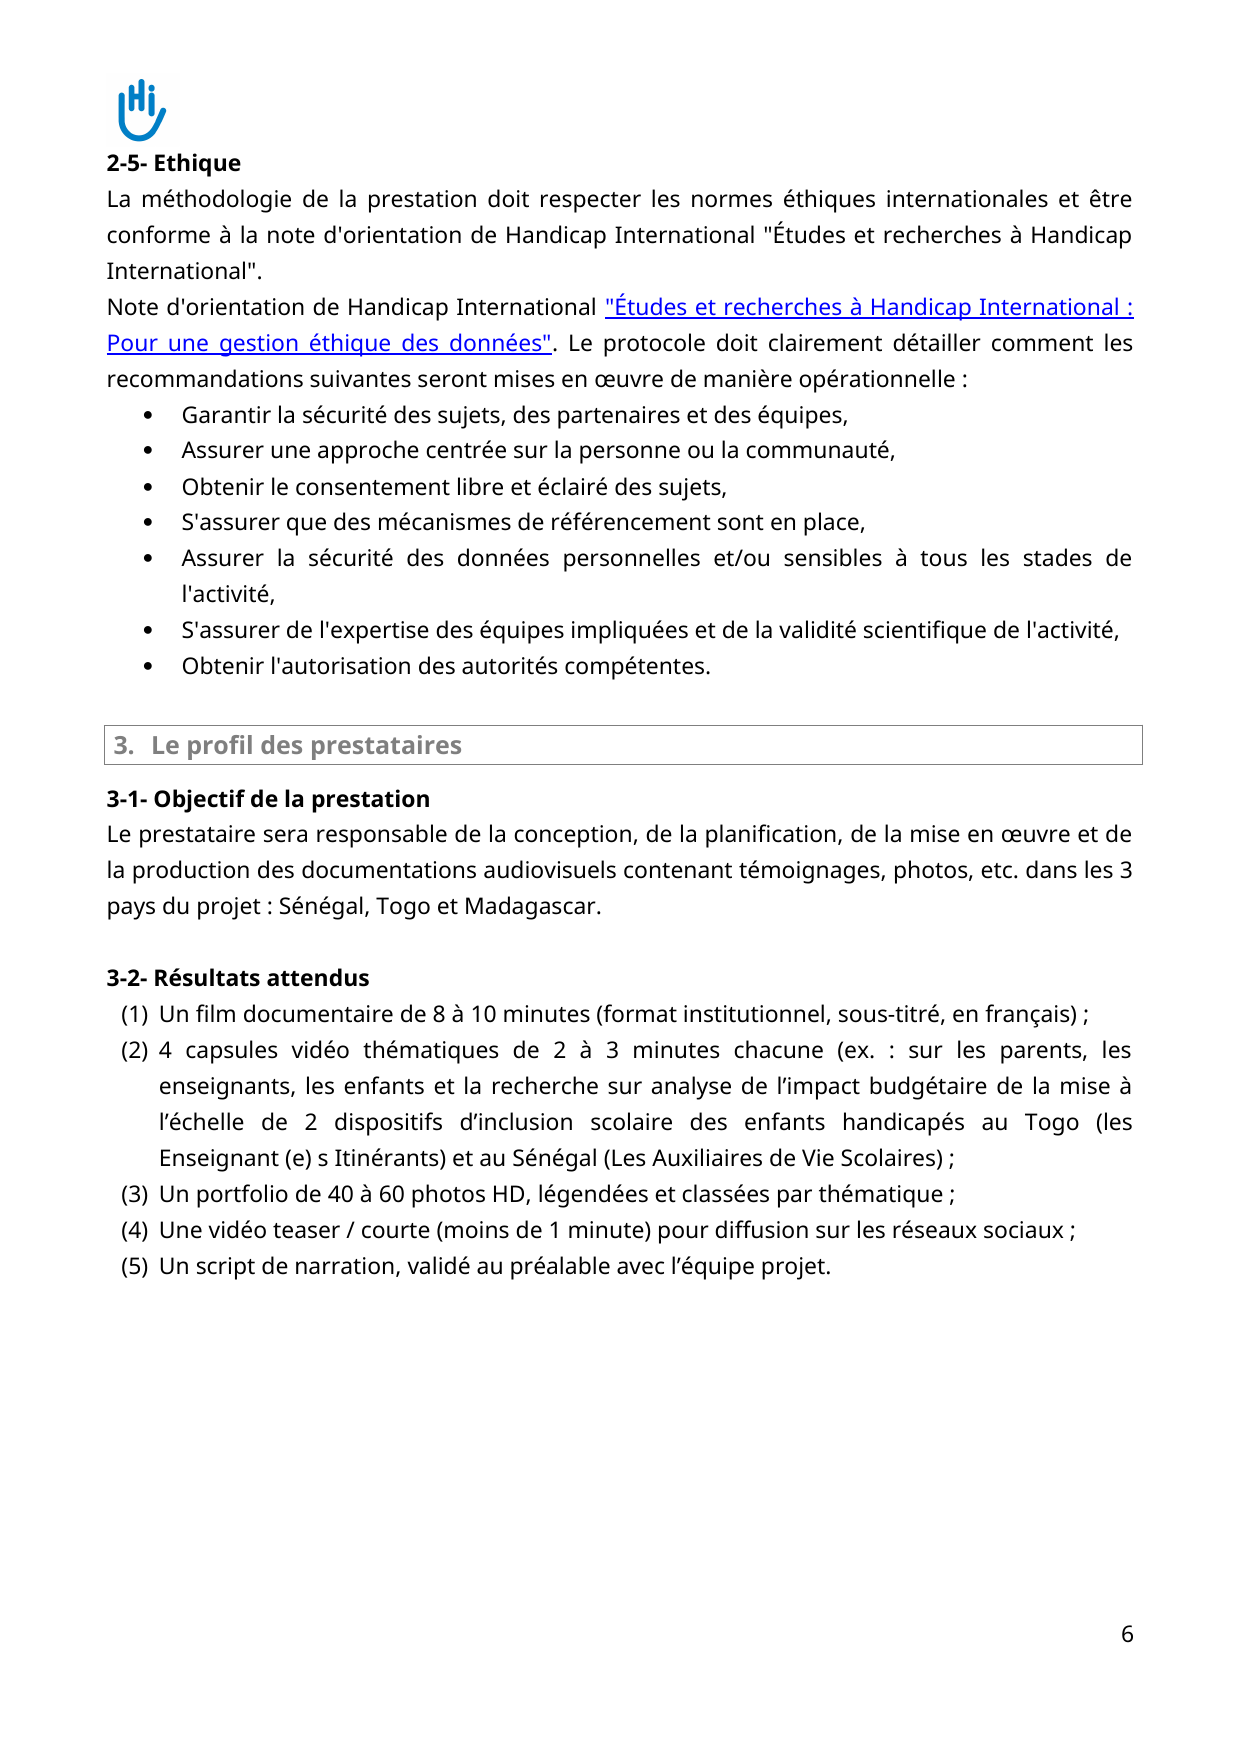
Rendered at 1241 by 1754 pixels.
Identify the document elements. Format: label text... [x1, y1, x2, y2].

text La méthodologie de la prestation doit respecter les normes éthiques internationales et être conforme à la note d'orientation de Handicap International "Études et recherches à Handicap International". [106, 183, 1134, 286]
list Assurer la sécurité des données personnelles et/ou sensibles à tous les stades de l'activité, [144, 542, 1134, 609]
list Un portfolio de 40 à 60 photos HD, légendées et classées par thématique ; [121, 1178, 1134, 1209]
list Un script de narration, validé au préalable avec l’équipe projet. [121, 1250, 1134, 1281]
list Assurer une approche centrée sur la personne ou la communauté, [144, 434, 1134, 466]
list S'assurer de l'expertise des équipes impliquées et de la validité scientifique de l'activité, [144, 614, 1134, 645]
list S'assurer que des mécanismes de référencement sont en place, [144, 506, 1134, 538]
subtitle Le profil des prestataires [105, 726, 1142, 764]
list 4 capsules vidéo thématiques de 2 à 3 minutes chacune (ex. : sur les parents, les enseignants, les enfants et la recherche sur analyse de l’impact budgétaire de la mise à l’échelle de 2 dispositifs d’inclusion scolaire des enfants handicapés au Togo (les Enseignant (e) s Itinérants) et au Sénégal (Les Auxiliaires de Vie Scolaires) ; [121, 1034, 1134, 1173]
picture [106, 73, 180, 147]
list Obtenir le consentement libre et éclairé des sujets, [144, 470, 1134, 502]
text 3-2- Résultats attendus [106, 962, 1134, 993]
text 3-1- Objectif de la prestation [106, 782, 1134, 814]
text Note d'orientation de Handicap International "Études et recherches à Handicap International : Pour une gestion éthique des données". Le protocole doit clairement détailler comment les recommandations suivantes seront mises en œuvre de manière opérationnelle : [106, 291, 1134, 394]
list Obtenir l'autorisation des autorités compétentes. [144, 650, 1134, 681]
list Une vidéo teaser / courte (moins de 1 minute) pour diffusion sur les réseaux sociaux ; [121, 1214, 1134, 1245]
text Le prestataire sera responsable de la conception, de la planification, de la mise en œuvre et de la production des documentations audiovisuels contenant témoignages, photos, etc. dans les 3 pays du projet : Sénégal, Togo et Madagascar. [106, 818, 1134, 922]
text 2-5- Ethique [106, 147, 1134, 178]
list Un film documentaire de 8 à 10 minutes (format institutionnel, sous-titré, en français) ; [121, 998, 1134, 1029]
list Garantir la sécurité des sujets, des partenaires et des équipes, [144, 398, 1134, 430]
